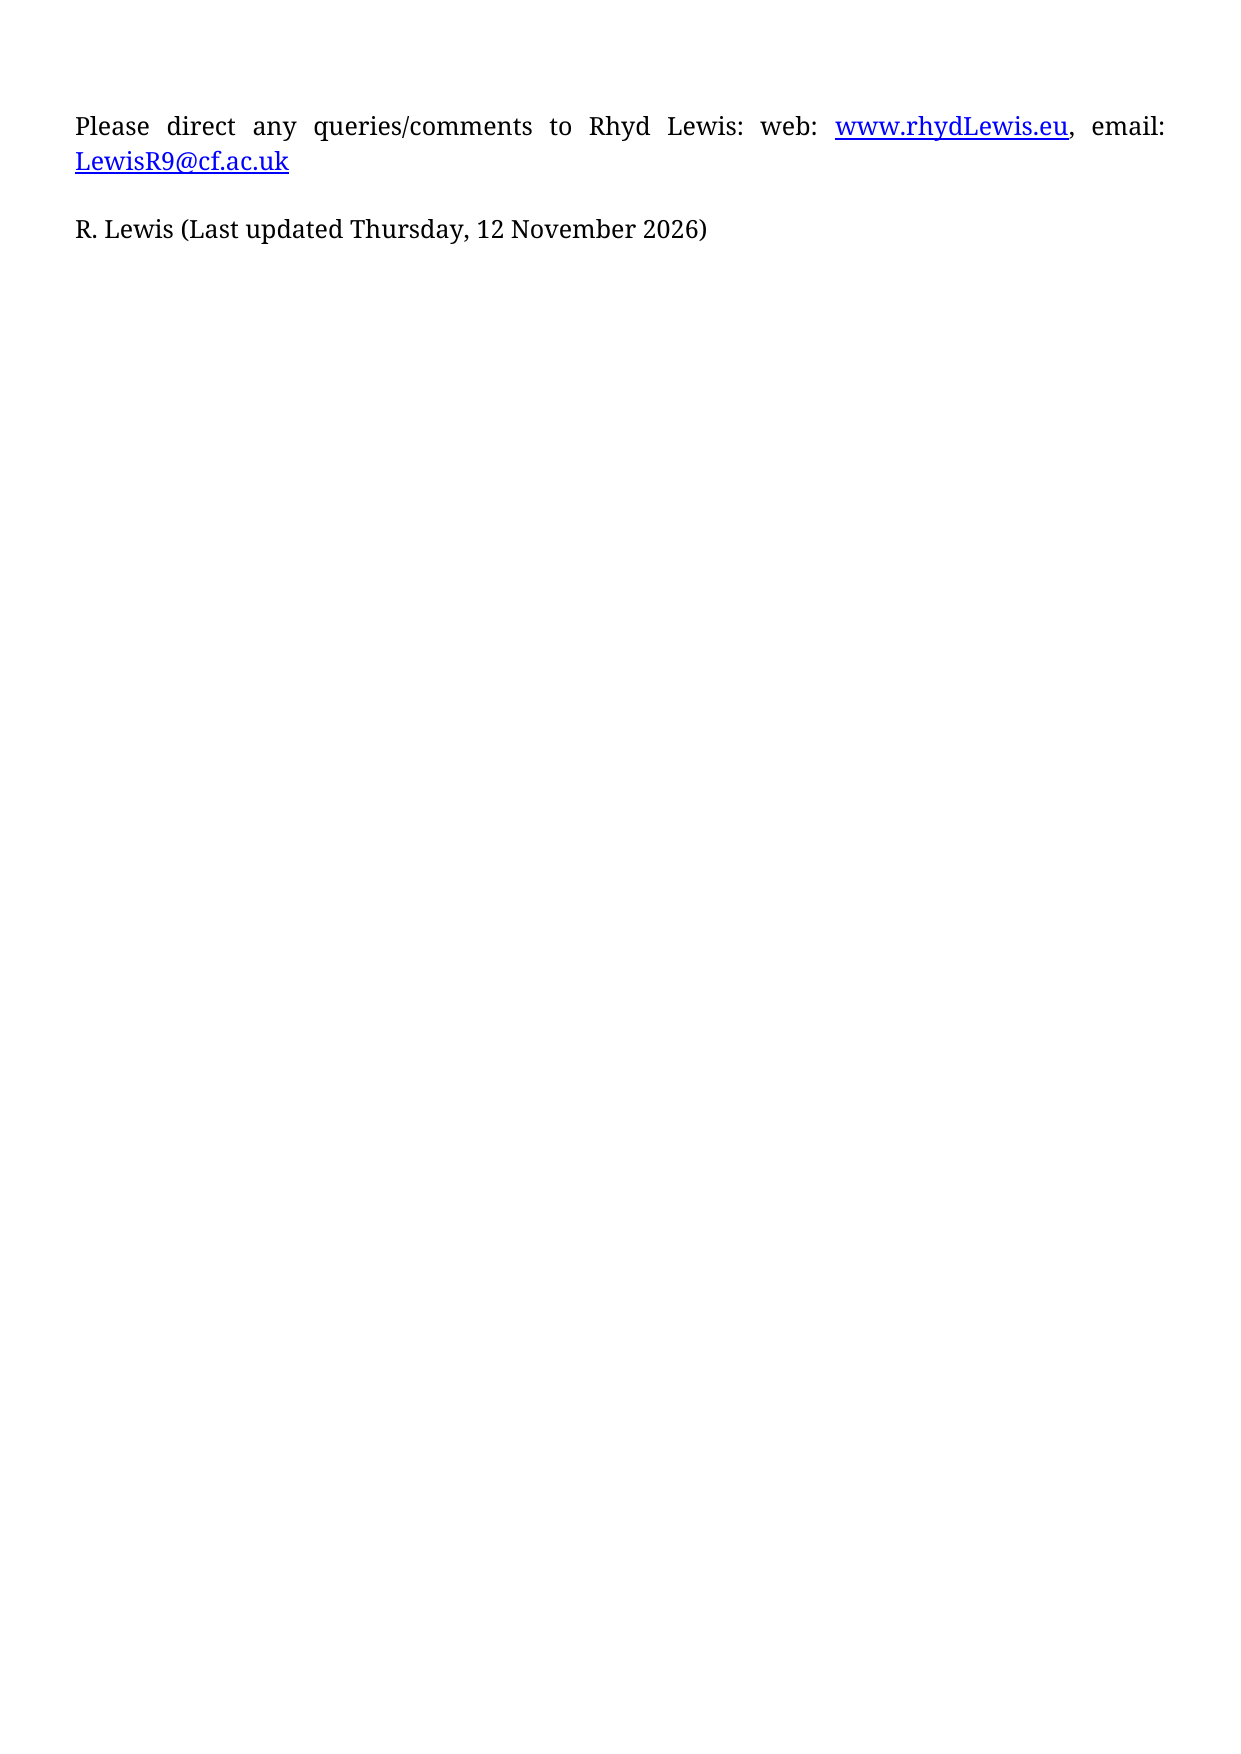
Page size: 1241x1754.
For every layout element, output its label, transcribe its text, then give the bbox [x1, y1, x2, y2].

text R. Lewis (Last updated Monday, 26 October 2020) [75, 211, 1165, 245]
text Please direct any queries/comments to Rhyd Lewis: web: www.rhydLewis.eu, email: LewisR9@cf.ac.uk [75, 109, 1165, 177]
